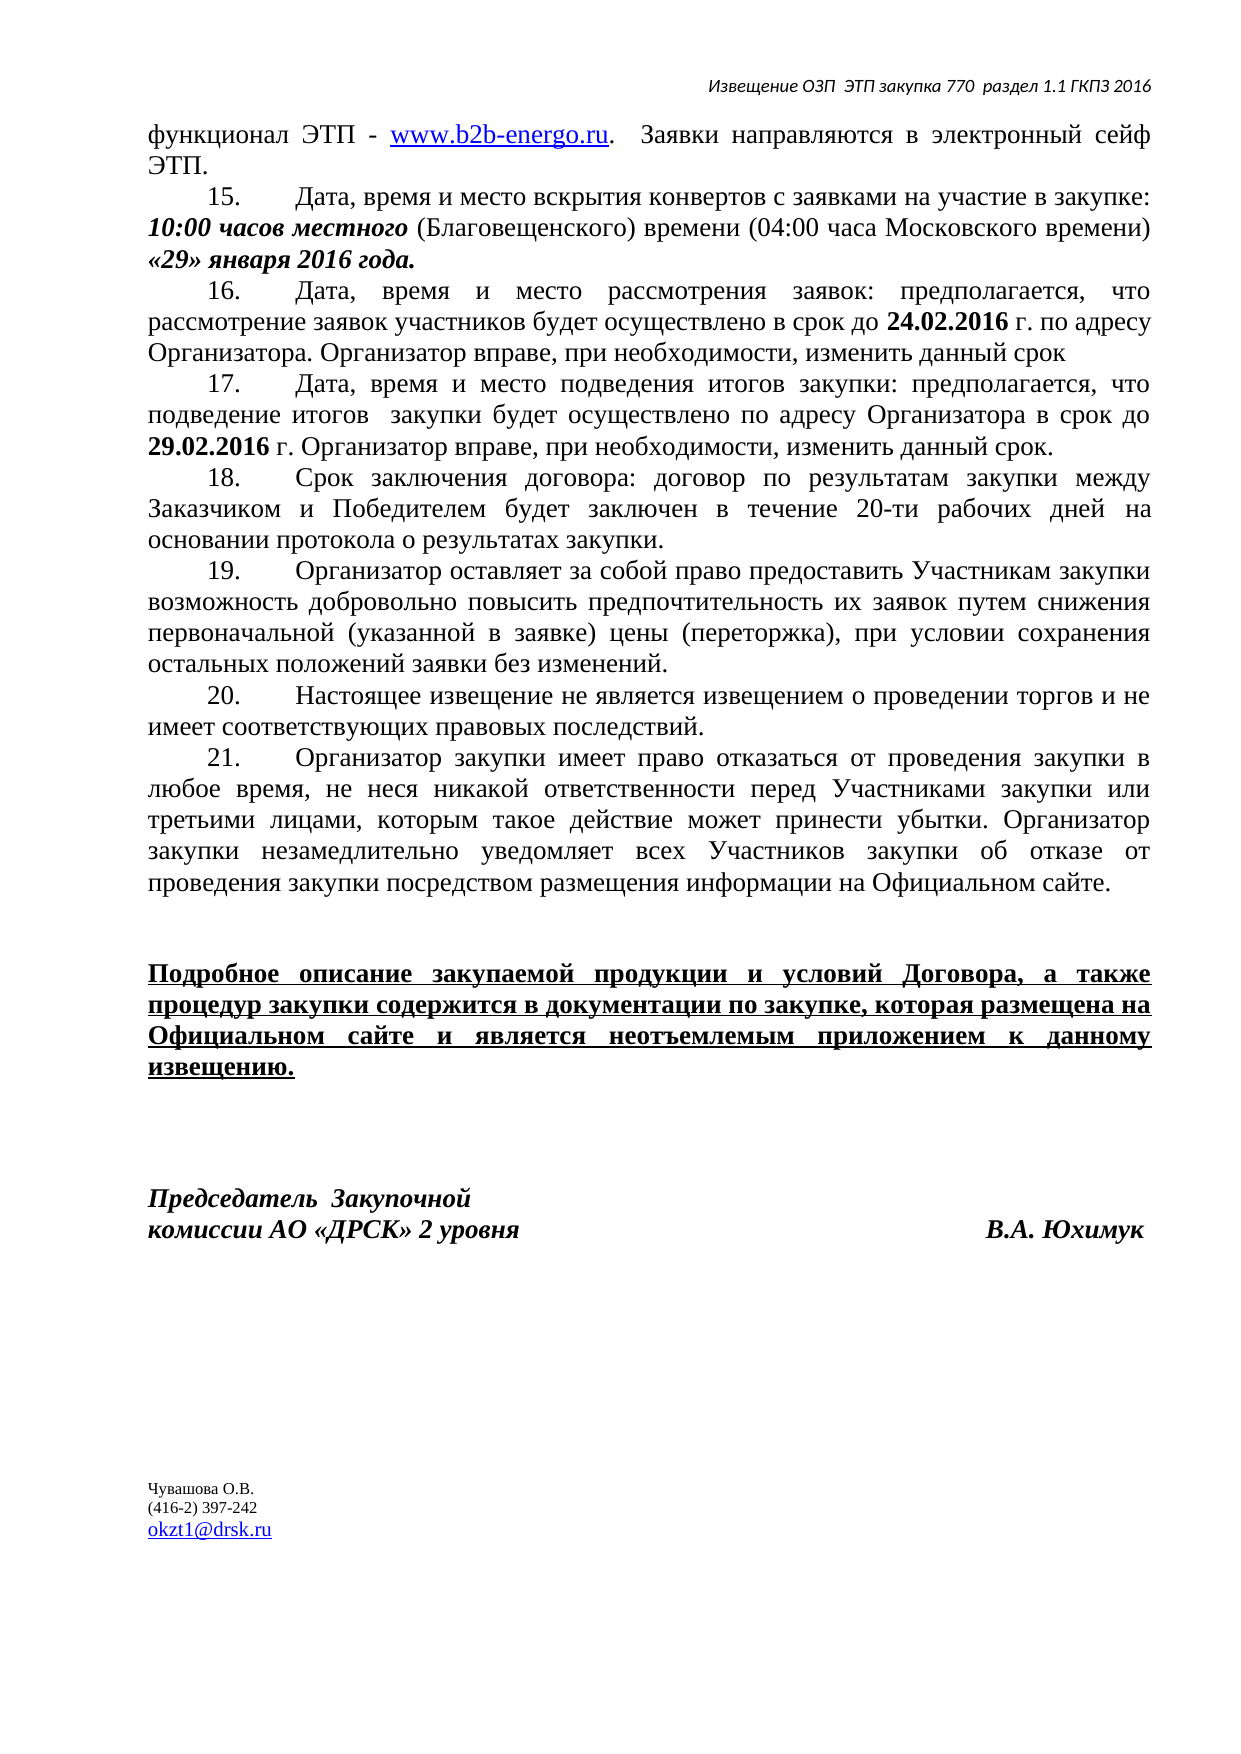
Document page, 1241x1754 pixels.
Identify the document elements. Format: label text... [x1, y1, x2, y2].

text Председатель Закупочной [148, 1182, 1152, 1213]
text Чувашова О.В. [148, 1479, 1152, 1498]
text Подробное описание закупаемой продукции и условий Договора, а также процедур закупки содержится в документации по закупке, которая размещена на Официальном сайте и является неотъемлемым приложением к данному извещению. [148, 1048, 1152, 1081]
list Организатор оставляет за собой право предоставить Участникам закупки возможность добровольно повысить предпочтительность их заявок путем снижения первоначальной (указанной в заявке) цены (переторжка), при условии сохранения остальных положений заявки без изменений. [148, 554, 1152, 679]
list Организатор закупки имеет право отказаться от проведения закупки в любое время, не неся никакой ответственности перед Участниками закупки или третьими лицами, которым такое действие может принести убытки. Организатор закупки незамедлительно уведомляет всех Участников закупки об отказе от проведения закупки посредством размещения информации на Официальном сайте. [148, 741, 1152, 897]
list Дата, время и место рассмотрения заявок: предполагается, что рассмотрение заявок участников будет осуществлено в срок до 24.02.2016 г. по адресу Организатора. Организатор вправе, при необходимости, изменить данный срок [148, 274, 1152, 367]
text комиссии АО «ДРСК» 2 уровня В.А. Юхимук [148, 1213, 1152, 1244]
text Подробное описание закупаемой продукции и условий Договора, а также процедур закупки содержится в документации по закупке, которая размещена на Официальном сайте и является неотъемлемым приложением к данному извещению. [148, 957, 1152, 984]
list Дата, время и место вскрытия конвертов с заявками на участие в закупке: 10:00 часов местного (Благовещенского) времени (04:00 часа Московского времени) «29» января 2016 года. [148, 180, 1152, 274]
list Настоящее извещение не является извещением о проведении торгов и не имеет соответствующих правовых последствий. [148, 679, 1152, 741]
list Дата, время и место подведения итогов закупки: предполагается, что подведение итогов закупки будет осуществлено по адресу Организатора в срок до 29.02.2016 г. Организатор вправе, при необходимости, изменить данный срок. [148, 367, 1152, 461]
text Подробное описание закупаемой продукции и условий Договора, а также процедур закупки содержится в документации по закупке, которая размещена на Официальном сайте и является неотъемлемым приложением к данному извещению. [148, 985, 1152, 1015]
text (416-2) 397-242 [148, 1498, 1152, 1517]
text okzt1@drsk.ru [148, 1517, 1152, 1541]
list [148, 118, 1152, 180]
text Подробное описание закупаемой продукции и условий Договора, а также процедур закупки содержится в документации по закупке, которая размещена на Официальном сайте и является неотъемлемым приложением к данному извещению. [148, 1016, 1152, 1046]
list Срок заключения договора: договор по результатам закупки между Заказчиком и Победителем будет заключен в течение 20-ти рабочих дней на основании протокола о результатах закупки. [148, 461, 1152, 554]
